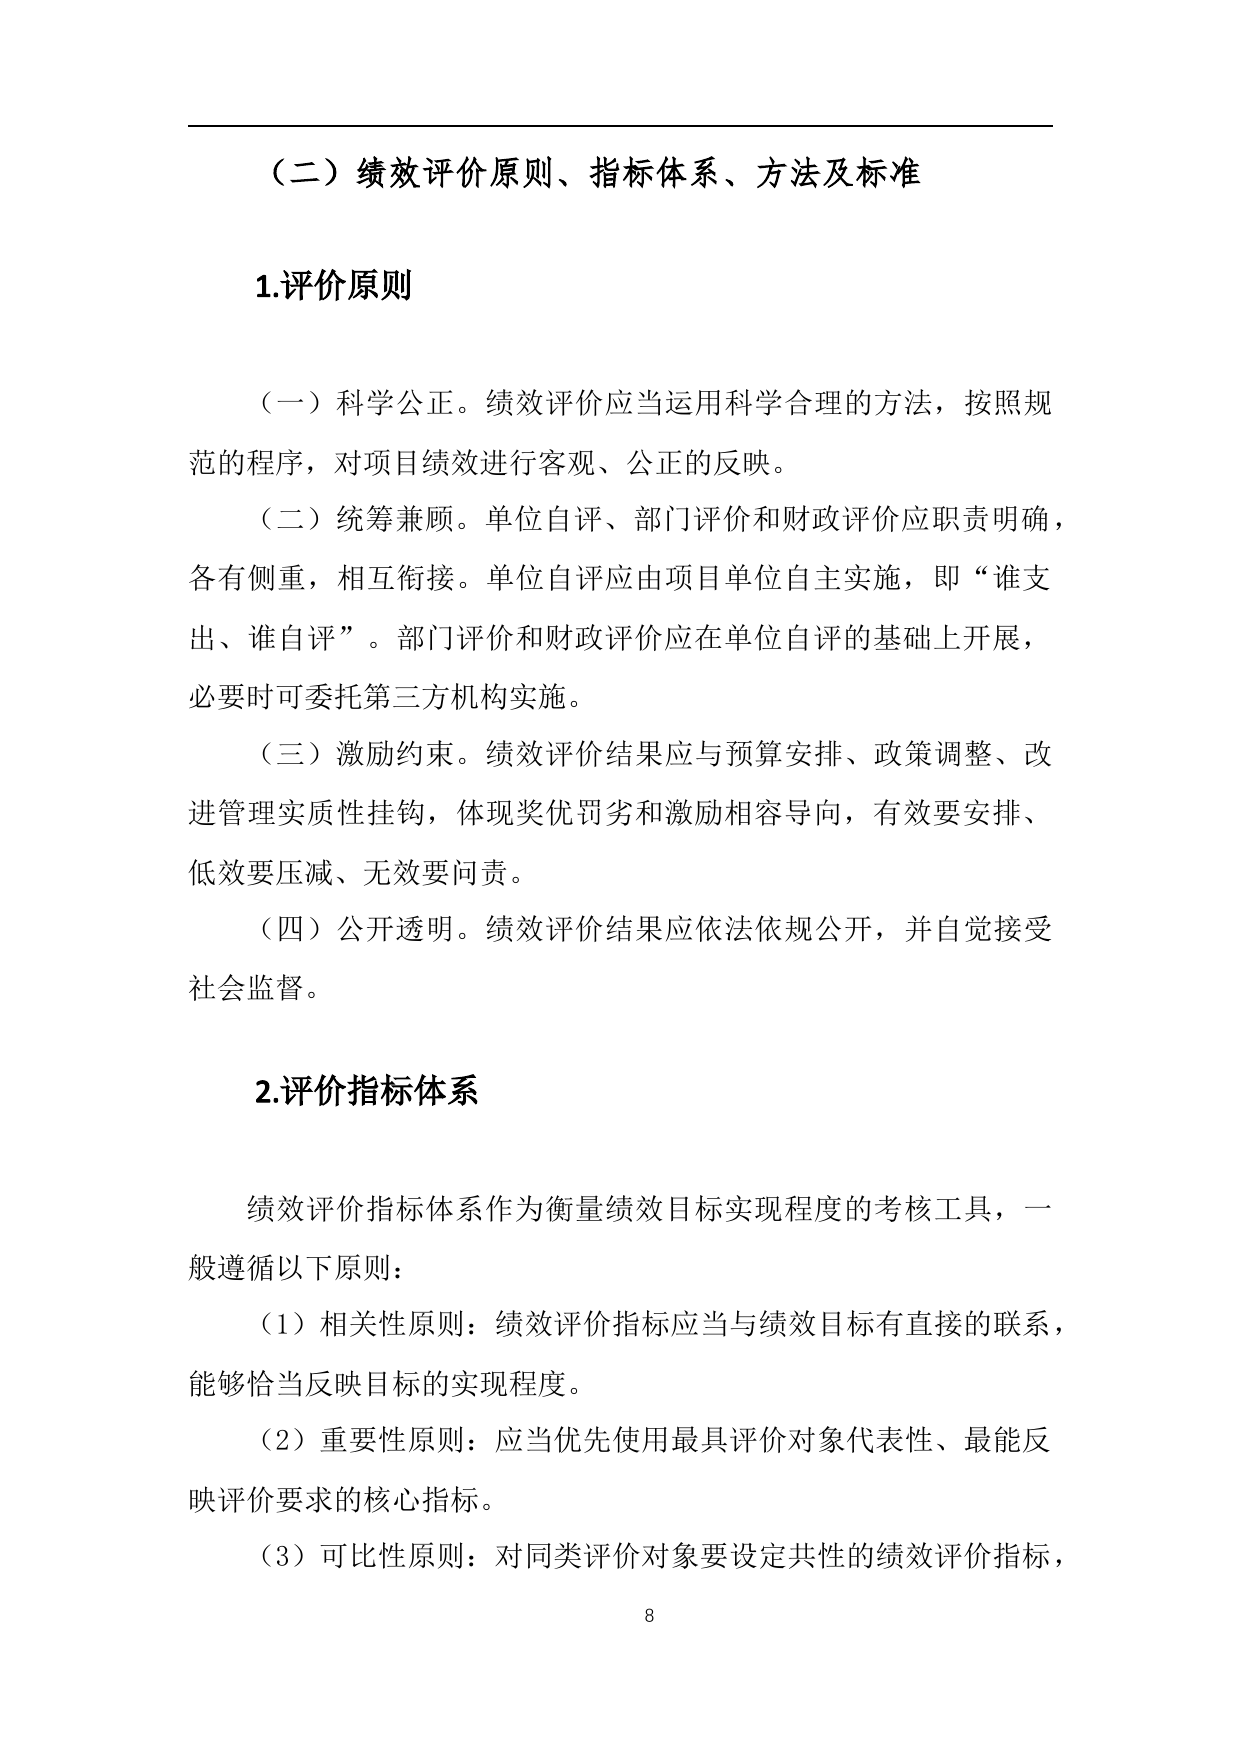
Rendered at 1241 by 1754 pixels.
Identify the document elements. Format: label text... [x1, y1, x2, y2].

text （一）科学公正。绩效评价应当运用科学合理的方法，按照规范的程序，对项目绩效进行客观、公正的反映。 [187, 381, 1053, 481]
text （三）激励约束。绩效评价结果应与预算安排、政策调整、改进管理实质性挂钩，体现奖优罚劣和激励相容导向，有效要安排、低效要压减、无效要问责。 [187, 732, 1053, 890]
subtitle （二）绩效评价原则、指标体系、方法及标准 [187, 150, 1053, 190]
subtitle 2.评价指标体系 [187, 1050, 1053, 1129]
text （1）相关性原则：绩效评价指标应当与绩效目标有直接的联系，能够恰当反映目标的实现程度。 [187, 1302, 1053, 1402]
text 绩效评价指标体系作为衡量绩效目标实现程度的考核工具，一般遵循以下原则： [187, 1187, 1053, 1286]
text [187, 1534, 1053, 1573]
text （二）统筹兼顾。单位自评、部门评价和财政评价应职责明确，各有侧重，相互衔接。单位自评应由项目单位自主实施，即“谁支出、谁自评”。部门评价和财政评价应在单位自评的基础上开展，必要时可委托第三方机构实施。 [187, 497, 1053, 715]
subtitle 1.评价原则 [187, 244, 1053, 324]
text （2）重要性原则：应当优先使用最具评价对象代表性、最能反映评价要求的核心指标。 [187, 1418, 1053, 1517]
text （四）公开透明。绩效评价结果应依法依规公开，并自觉接受社会监督。 [187, 907, 1053, 1006]
